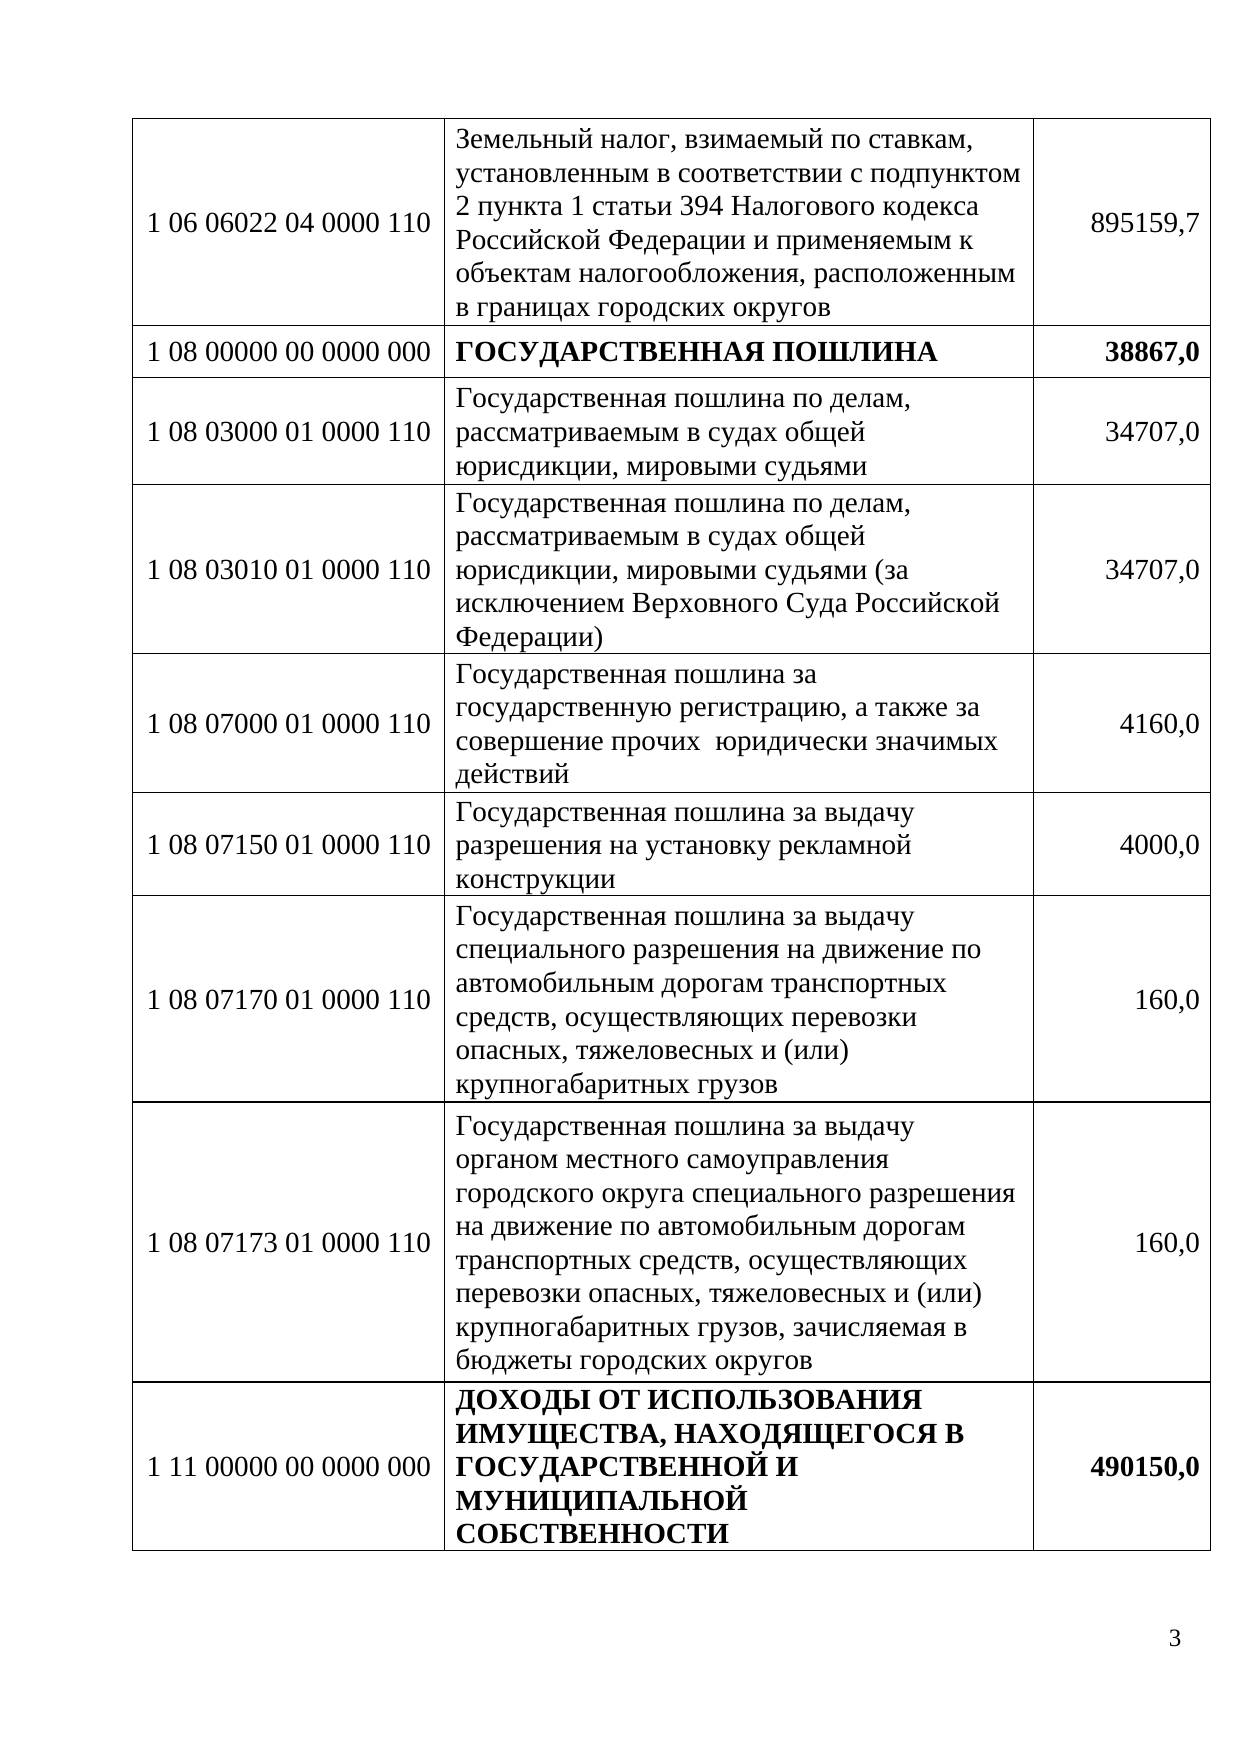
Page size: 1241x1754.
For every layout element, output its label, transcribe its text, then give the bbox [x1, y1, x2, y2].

table_cell Государственная пошлина по делам, рассматриваемым в судах общей юрисдикции, мировыми судьями [445, 378, 1033, 484]
table_cell Государственная пошлина за выдачу разрешения на установку рекламной конструкции [445, 793, 1033, 895]
table_cell 1 08 07150 01 0000 110 [133, 793, 444, 895]
table_cell 1 11 00000 00 0000 000 [133, 1383, 444, 1550]
table_cell Государственная пошлина по делам, рассматриваемым в судах общей юрисдикции, мировыми судьями (за исключением Верховного Суда Российской Федерации) [445, 485, 1033, 653]
table_cell Государственная пошлина за выдачу органом местного самоуправления городского округа специального разрешения на движение по автомобильным дорогам транспортных средств, осуществляющих перевозки опасных, тяжеловесных и (или) крупногабаритных грузов, зачисляемая в бюджеты городских округов [445, 1103, 1033, 1381]
table_cell 34707,0 [1034, 378, 1210, 484]
table_cell 895159,7 [1034, 119, 1210, 325]
table_cell 1 08 07000 01 0000 110 [133, 654, 444, 792]
table_cell 1 08 03010 01 0000 110 [133, 485, 444, 653]
table_cell 1 08 07170 01 0000 110 [133, 896, 444, 1101]
table_cell 4160,0 [1034, 654, 1210, 792]
table_cell Государственная пошлина за выдачу специального разрешения на движение по автомобильным дорогам транспортных средств, осуществляющих перевозки опасных, тяжеловесных и (или) крупногабаритных грузов [445, 896, 1033, 1101]
table_cell 1 08 07173 01 0000 110 [133, 1103, 444, 1381]
table_cell 38867,0 [1034, 326, 1210, 377]
table_cell 1 06 06022 04 0000 110 [133, 119, 444, 325]
table_cell 1 08 03000 01 0000 110 [133, 378, 444, 484]
table_cell Земельный налог, взимаемый по ставкам, установленным в соответствии с подпунктом 2 пункта 1 статьи 394 Налогового кодекса Российской Федерации и применяемым к объектам налогообложения, расположенным в границах городских округов [445, 119, 1033, 325]
table_cell Государственная пошлина за государственную регистрацию, а также за совершение прочих юридически значимых действий [445, 654, 1033, 792]
table_cell 4000,0 [1034, 793, 1210, 895]
table_cell 34707,0 [1034, 485, 1210, 653]
table_cell ДОХОДЫ ОТ ИСПОЛЬЗОВАНИЯ ИМУЩЕСТВА, НАХОДЯЩЕГОСЯ В ГОСУДАРСТВЕННОЙ И МУНИЦИПАЛЬНОЙ СОБСТВЕННОСТИ [445, 1383, 1033, 1550]
table_cell 160,0 [1034, 896, 1210, 1101]
table_cell ГОСУДАРСТВЕННАЯ ПОШЛИНА [445, 326, 1033, 377]
table_cell 490150,0 [1034, 1383, 1210, 1550]
table_cell 160,0 [1034, 1103, 1210, 1381]
table_cell 1 08 00000 00 0000 000 [133, 326, 444, 377]
